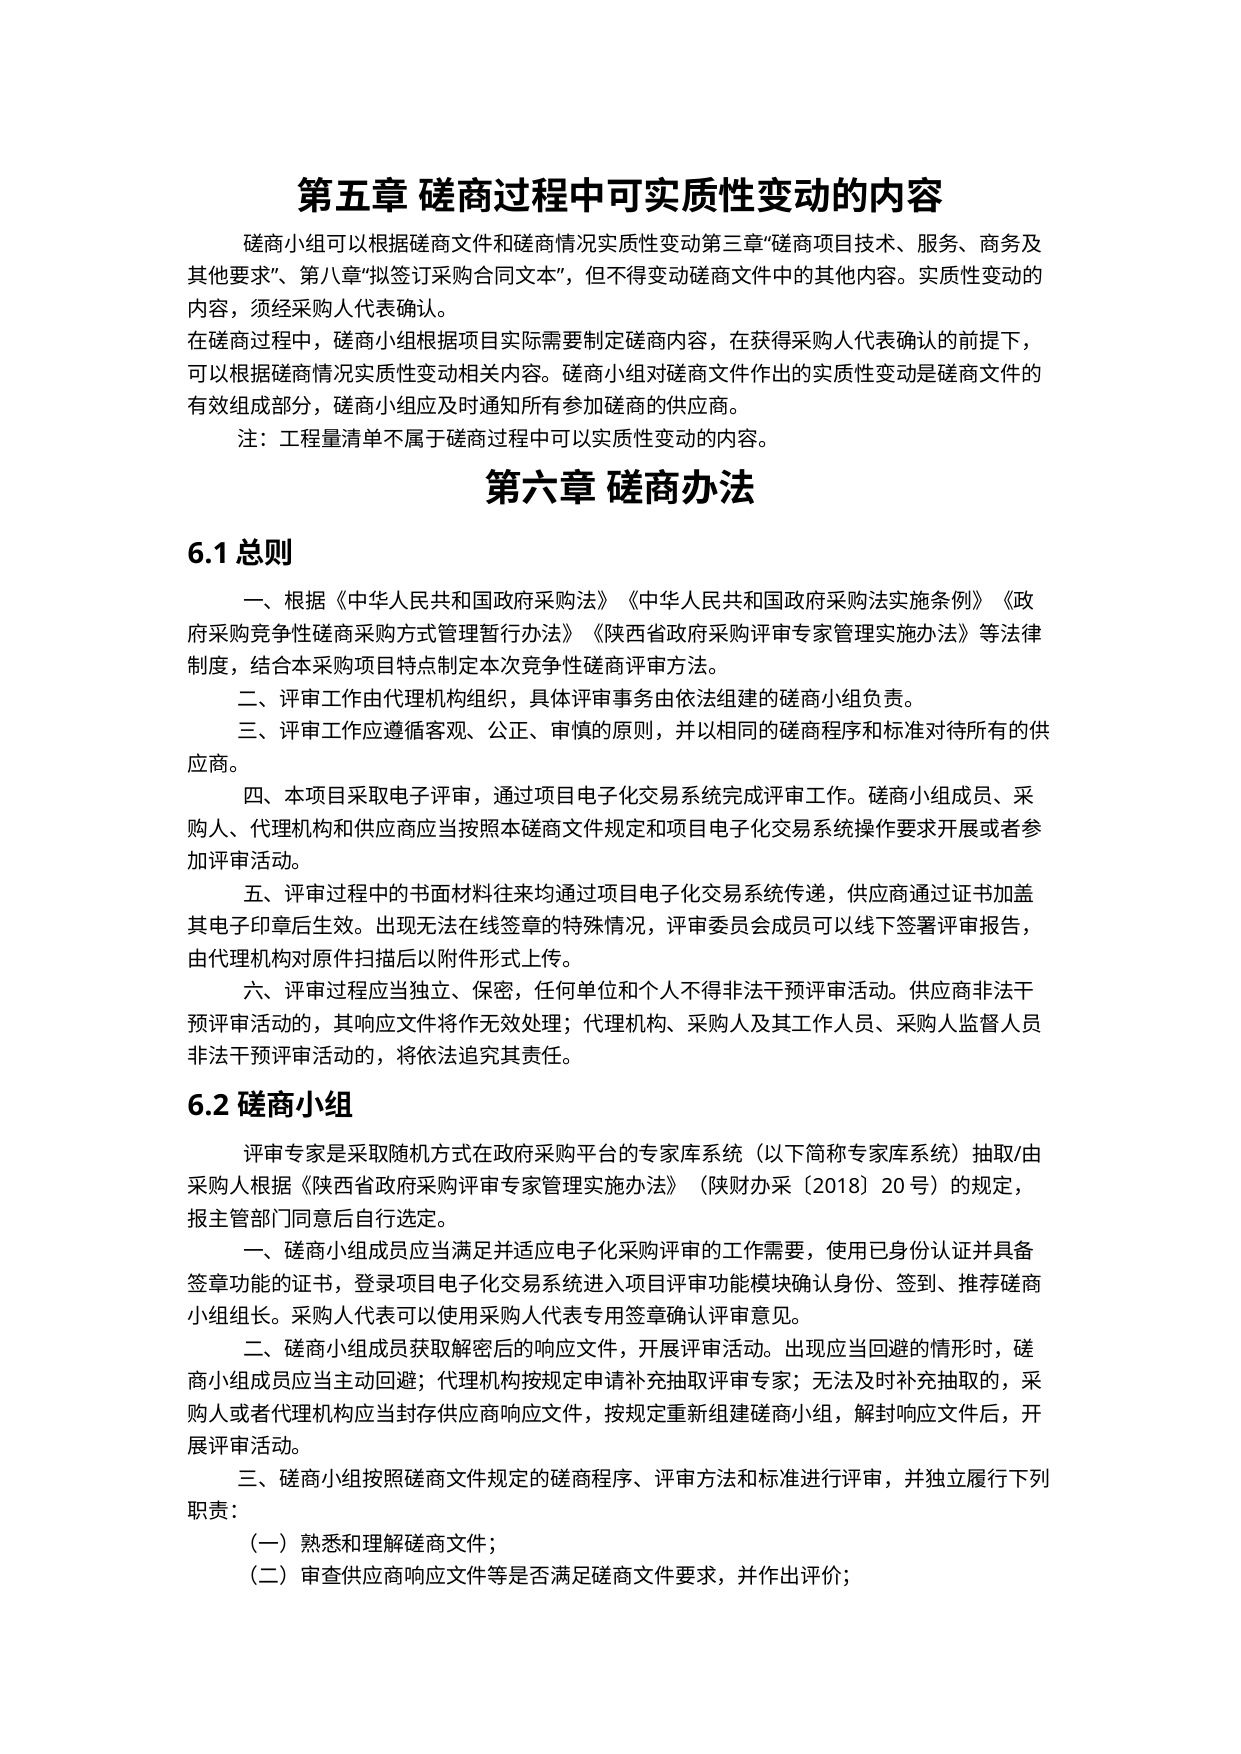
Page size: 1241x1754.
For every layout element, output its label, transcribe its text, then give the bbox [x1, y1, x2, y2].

text 一、磋商小组成员应当满足并适应电子化采购评审的工作需要，使用已身份认证并具备签章功能的证书，登录项目电子化交易系统进入项目评审功能模块确认身份、签到、推荐磋商小组组长。采购人代表可以使用采购人代表专用签章确认评审意见。 [187, 1234, 1053, 1332]
text （一）熟悉和理解磋商文件； [187, 1527, 1053, 1559]
text 磋商小组可以根据磋商文件和磋商情况实质性变动第三章“磋商项目技术、服务、商务及其他要求”、第八章“拟签订采购合同文本”，但不得变动磋商文件中的其他内容。实质性变动的内容，须经采购人代表确认。 [187, 227, 1053, 324]
text 第五章 磋商过程中可实质性变动的内容 [187, 162, 1053, 227]
text 六、评审过程应当独立、保密，任何单位和个人不得非法干预评审活动。供应商非法干预评审活动的，其响应文件将作无效处理；代理机构、采购人及其工作人员、采购人监督人员非法干预评审活动的，将依法追究其责任。 [187, 974, 1053, 1072]
text 三、评审工作应遵循客观、公正、审慎的原则，并以相同的磋商程序和标准对待所有的供应商。 [187, 714, 1053, 779]
text 评审专家是采取随机方式在政府采购平台的专家库系统（以下简称专家库系统）抽取/由采购人根据《陕西省政府采购评审专家管理实施办法》（陕财办采〔2018〕20号）的规定，报主管部门同意后自行选定。 [187, 1137, 1053, 1234]
text 二、评审工作由代理机构组织，具体评审事务由依法组建的磋商小组负责。 [187, 682, 1053, 714]
text 6.1总则 [187, 519, 1053, 584]
text 在磋商过程中，磋商小组根据项目实际需要制定磋商内容，在获得采购人代表确认的前提下，可以根据磋商情况实质性变动相关内容。磋商小组对磋商文件作出的实质性变动是磋商文件的有效组成部分，磋商小组应及时通知所有参加磋商的供应商。 [187, 324, 1053, 422]
text 四、本项目采取电子评审，通过项目电子化交易系统完成评审工作。磋商小组成员、采购人、代理机构和供应商应当按照本磋商文件规定和项目电子化交易系统操作要求开展或者参加评审活动。 [187, 779, 1053, 877]
text （二）审查供应商响应文件等是否满足磋商文件要求，并作出评价； [187, 1559, 1053, 1592]
text 三、磋商小组按照磋商文件规定的磋商程序、评审方法和标准进行评审，并独立履行下列职责： [187, 1462, 1053, 1527]
text 6.2 磋商小组 [187, 1072, 1053, 1137]
text 一、根据《中华人民共和国政府采购法》《中华人民共和国政府采购法实施条例》《政府采购竞争性磋商采购方式管理暂行办法》《陕西省政府采购评审专家管理实施办法》等法律制度，结合本采购项目特点制定本次竞争性磋商评审方法。 [187, 584, 1053, 682]
text 第六章 磋商办法 [187, 454, 1053, 519]
text 五、评审过程中的书面材料往来均通过项目电子化交易系统传递，供应商通过证书加盖其电子印章后生效。出现无法在线签章的特殊情况，评审委员会成员可以线下签署评审报告，由代理机构对原件扫描后以附件形式上传。 [187, 877, 1053, 974]
text 二、磋商小组成员获取解密后的响应文件，开展评审活动。出现应当回避的情形时，磋商小组成员应当主动回避；代理机构按规定申请补充抽取评审专家；无法及时补充抽取的，采购人或者代理机构应当封存供应商响应文件，按规定重新组建磋商小组，解封响应文件后，开展评审活动。 [187, 1332, 1053, 1462]
text 注：工程量清单不属于磋商过程中可以实质性变动的内容。 [187, 422, 1053, 454]
